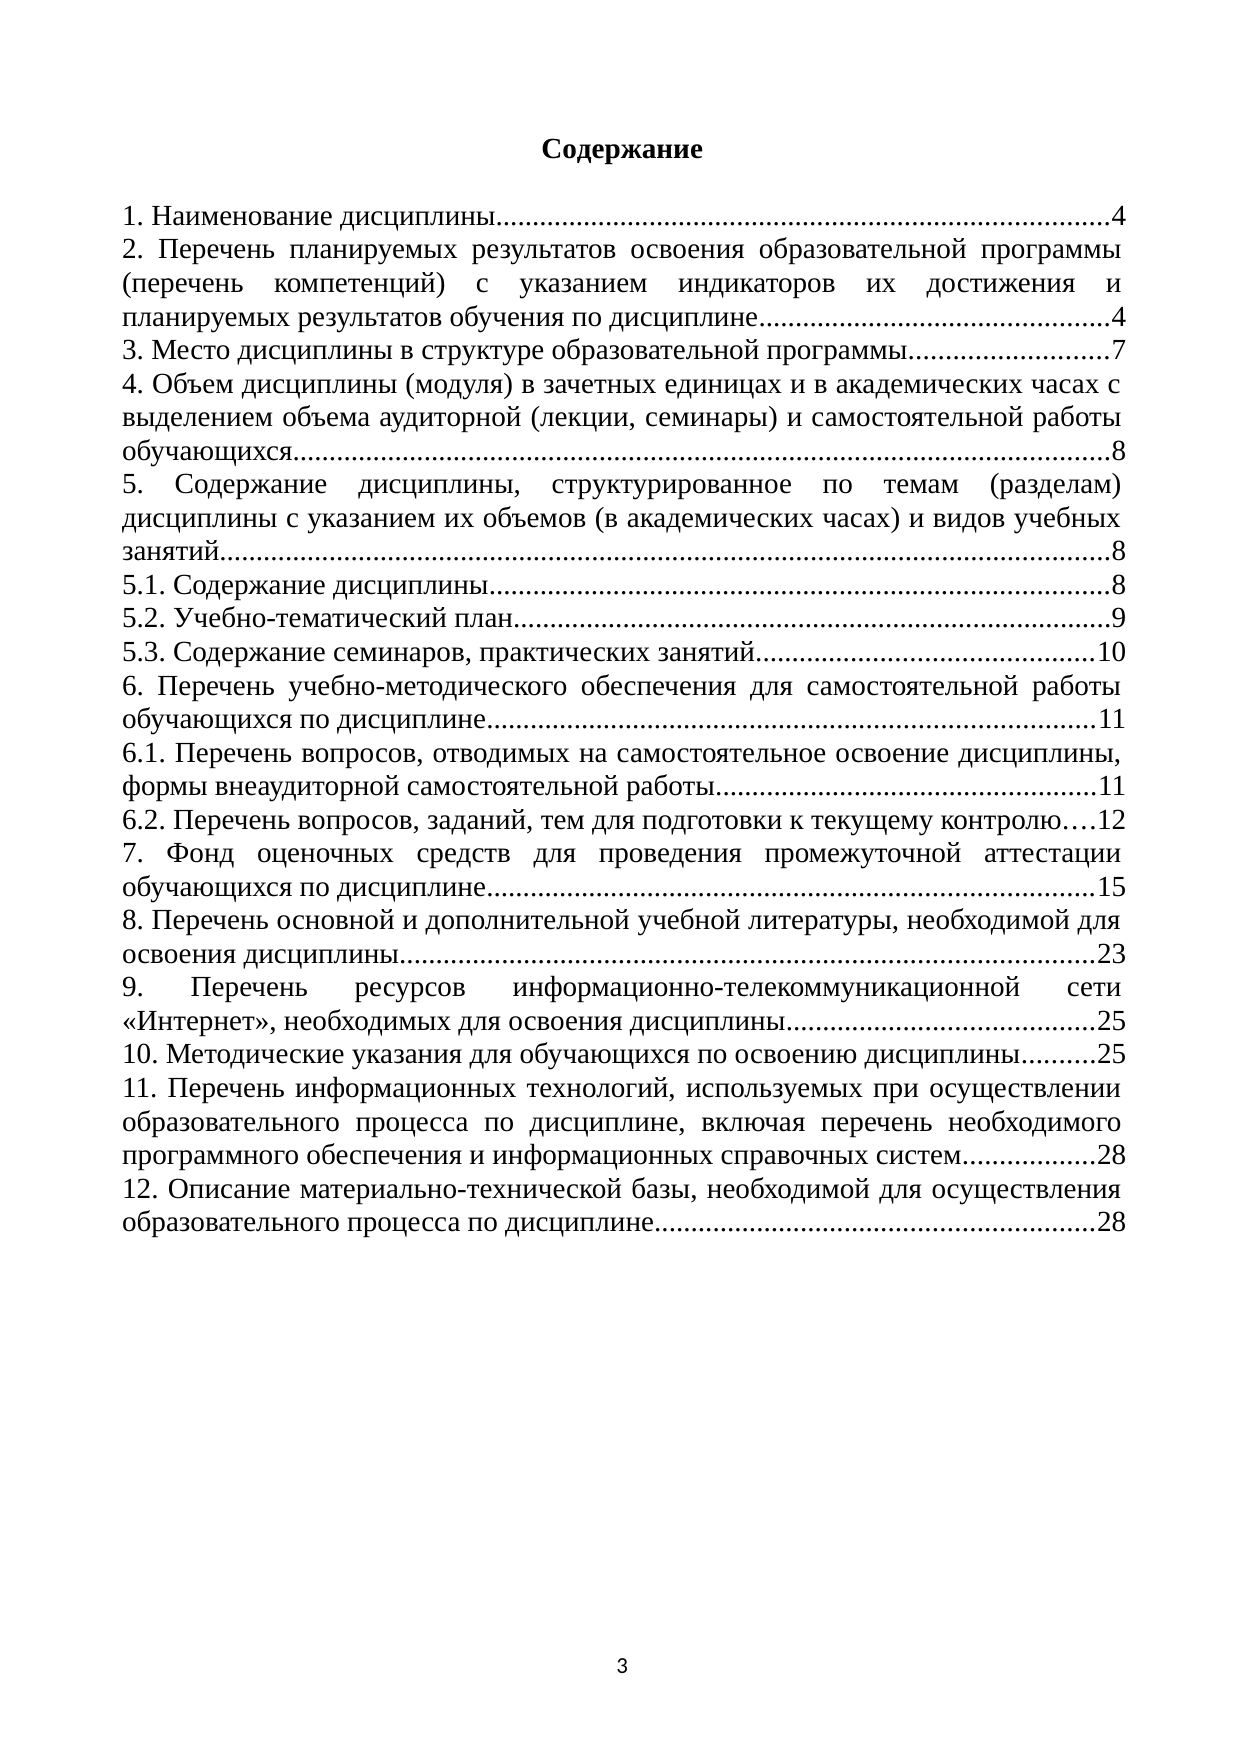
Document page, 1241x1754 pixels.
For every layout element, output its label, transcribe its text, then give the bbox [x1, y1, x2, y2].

text 12. Описание материально-технической базы, необходимой для осуществления образовательного процесса по дисциплине 28 [122, 1171, 1122, 1238]
text 9. Перечень ресурсов информационно-телекоммуникационной сети «Интернет», необходимых для освоения дисциплины 25 [122, 969, 1122, 1037]
text 5.1. Содержание дисциплины 8 [122, 567, 1122, 601]
text 6.1. Перечень вопросов, отводимых на самостоятельное освоение дисциплины, формы внеаудиторной самостоятельной работы 11 [122, 735, 1122, 802]
text 3. Место дисциплины в структуре образовательной программы 7 [122, 332, 1122, 366]
text 5. Содержание дисциплины, структурированное по темам (разделам) дисциплины с указанием их объемов (в академических часах) и видов учебных занятий 8 [122, 466, 1122, 567]
text 6.2. Перечень вопросов, заданий, тем для подготовки к текущему контролю 12 [122, 802, 1122, 835]
text 8. Перечень основной и дополнительной учебной литературы, необходимой для освоения дисциплины 23 [122, 902, 1122, 969]
text 1. Наименование дисциплины 4 [122, 198, 1122, 232]
text Содержание [122, 131, 1122, 164]
text 7. Фонд оценочных средств для проведения промежуточной аттестации обучающихся по дисциплине 15 [122, 835, 1122, 902]
text 5.3. Содержание семинаров, практических занятий 10 [122, 634, 1122, 668]
text 10. Методические указания для обучающихся по освоению дисциплины 25 [122, 1037, 1122, 1070]
text 2. Перечень планируемых результатов освоения образовательной программы (перечень компетенций) с указанием индикаторов их достижения и планируемых результатов обучения по дисциплине 4 [122, 232, 1122, 332]
text 6. Перечень учебно-методического обеспечения для самостоятельной работы обучающихся по дисциплине 11 [122, 668, 1122, 735]
text 4. Объем дисциплины (модуля) в зачетных единицах и в академических часах с выделением объема аудиторной (лекции, семинары) и самостоятельной работы обучающихся 8 [122, 366, 1122, 466]
text 11. Перечень информационных технологий, используемых при осуществлении образовательного процесса по дисциплине, включая перечень необходимого программного обеспечения и информационных справочных систем 28 [122, 1070, 1122, 1171]
text 5.2. Учебно-тематический план 9 [122, 601, 1122, 634]
